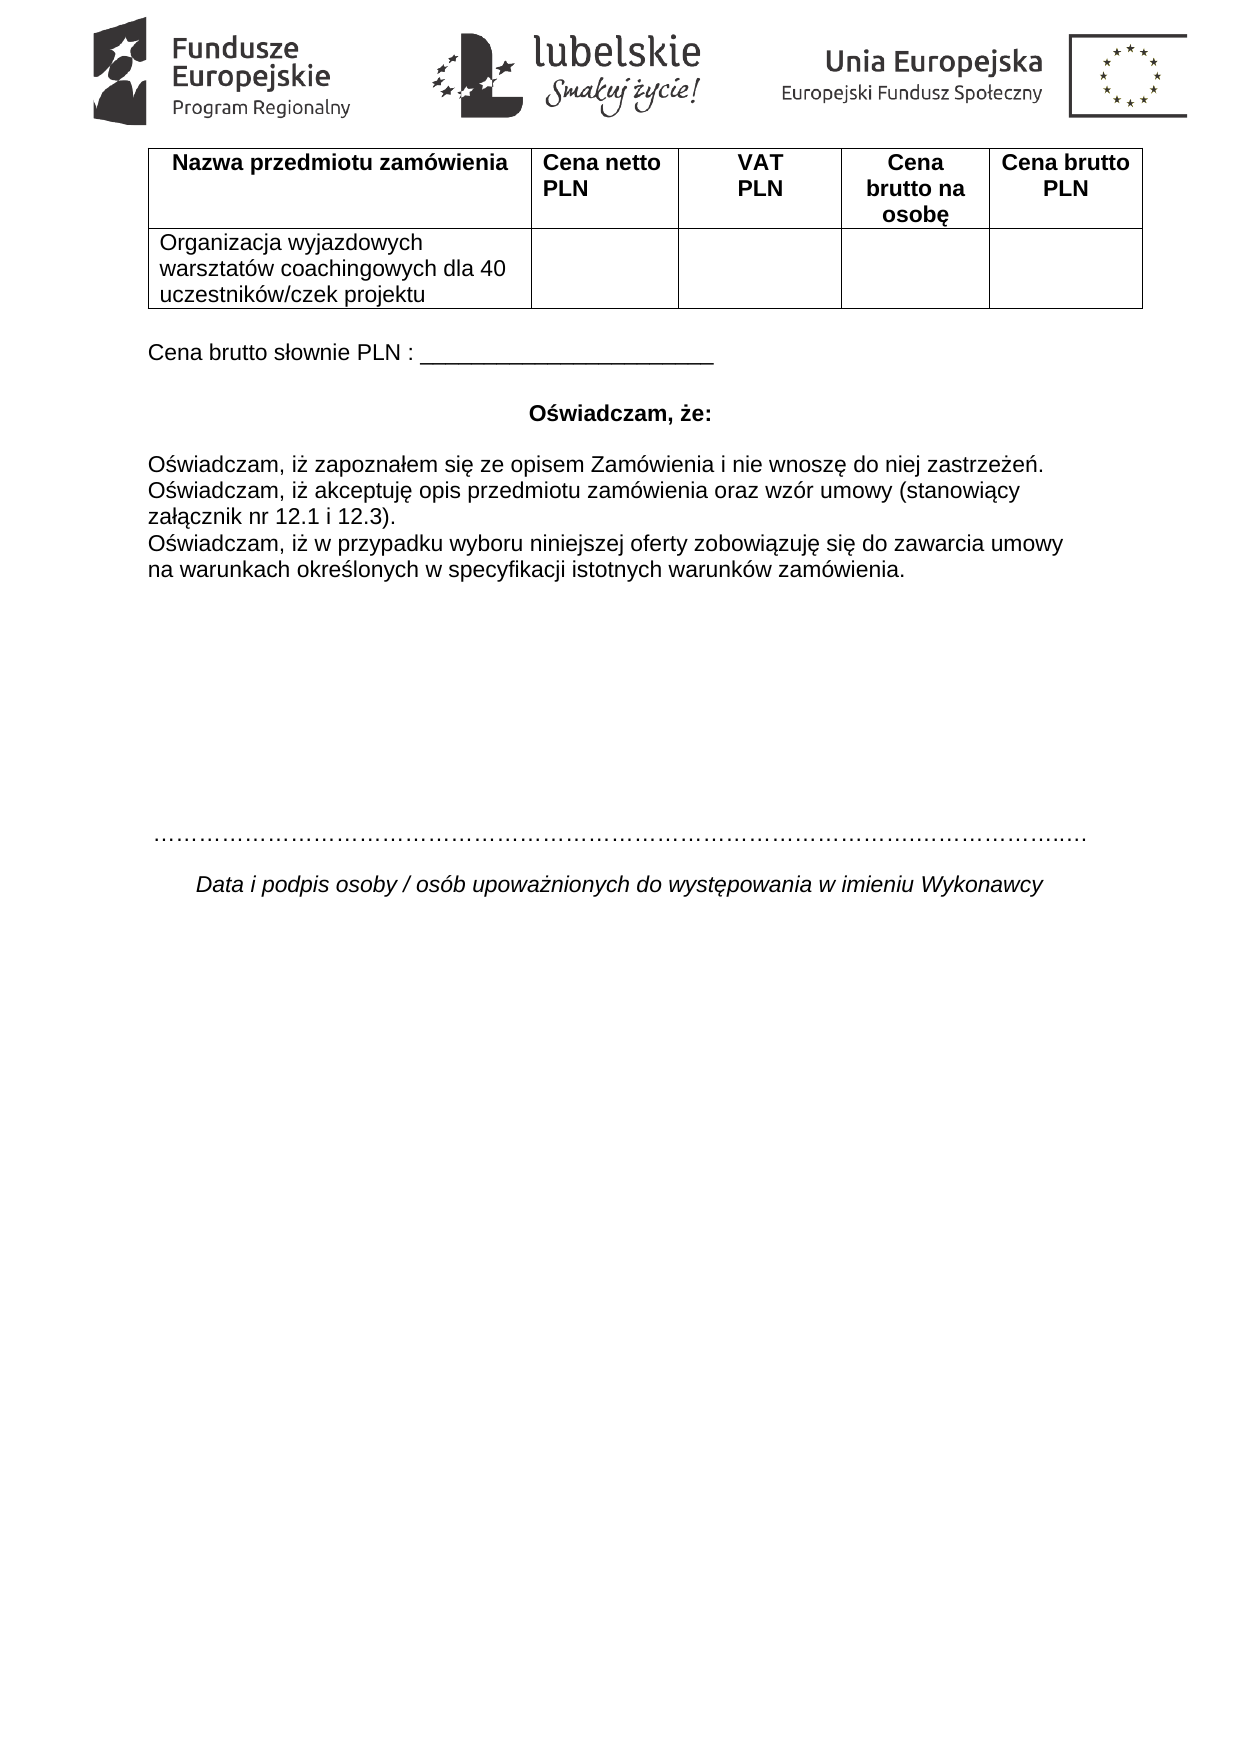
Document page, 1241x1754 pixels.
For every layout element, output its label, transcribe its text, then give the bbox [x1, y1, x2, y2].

picture [91, 16, 1188, 125]
table_header Cena brutto na osobę [842, 149, 989, 228]
text Oświadczam, że: [148, 399, 1093, 426]
table_cell [679, 229, 841, 308]
table_header Cena netto PLN [532, 149, 678, 228]
text Oświadczam, iż w przypadku wyboru niniejszej oferty zobowiązuję się do zawarcia umowy na warunkach określonych w specyfikacji istotnych warunków zamówienia. [148, 529, 1093, 582]
text Oświadczam, iż zapoznałem się ze opisem Zamówienia i nie wnoszę do niej zastrzeżeń. [148, 451, 1093, 477]
table_cell [532, 229, 678, 308]
text Oświadczam, iż akceptuję opis przedmiotu zamówienia oraz wzór umowy (stanowiący załącznik nr 12.1 i 12.3). [148, 477, 1093, 529]
text ……………………………………………………………………………………….………………..… [148, 819, 1093, 846]
text Data i podpis osoby / osób upoważnionych do występowania w imieniu Wykonawcy [148, 871, 1093, 897]
text Cena brutto słownie PLN : _______________________ [148, 339, 1093, 365]
table_header VAT PLN [679, 149, 841, 228]
table_header Cena brutto PLN [990, 149, 1142, 228]
table_cell Organizacja wyjazdowych warsztatów coachingowych dla 40 uczestników/czek projektu [149, 229, 531, 308]
table_cell [842, 229, 989, 308]
table_cell [990, 229, 1142, 308]
table_header Nazwa przedmiotu zamówienia [149, 149, 531, 228]
